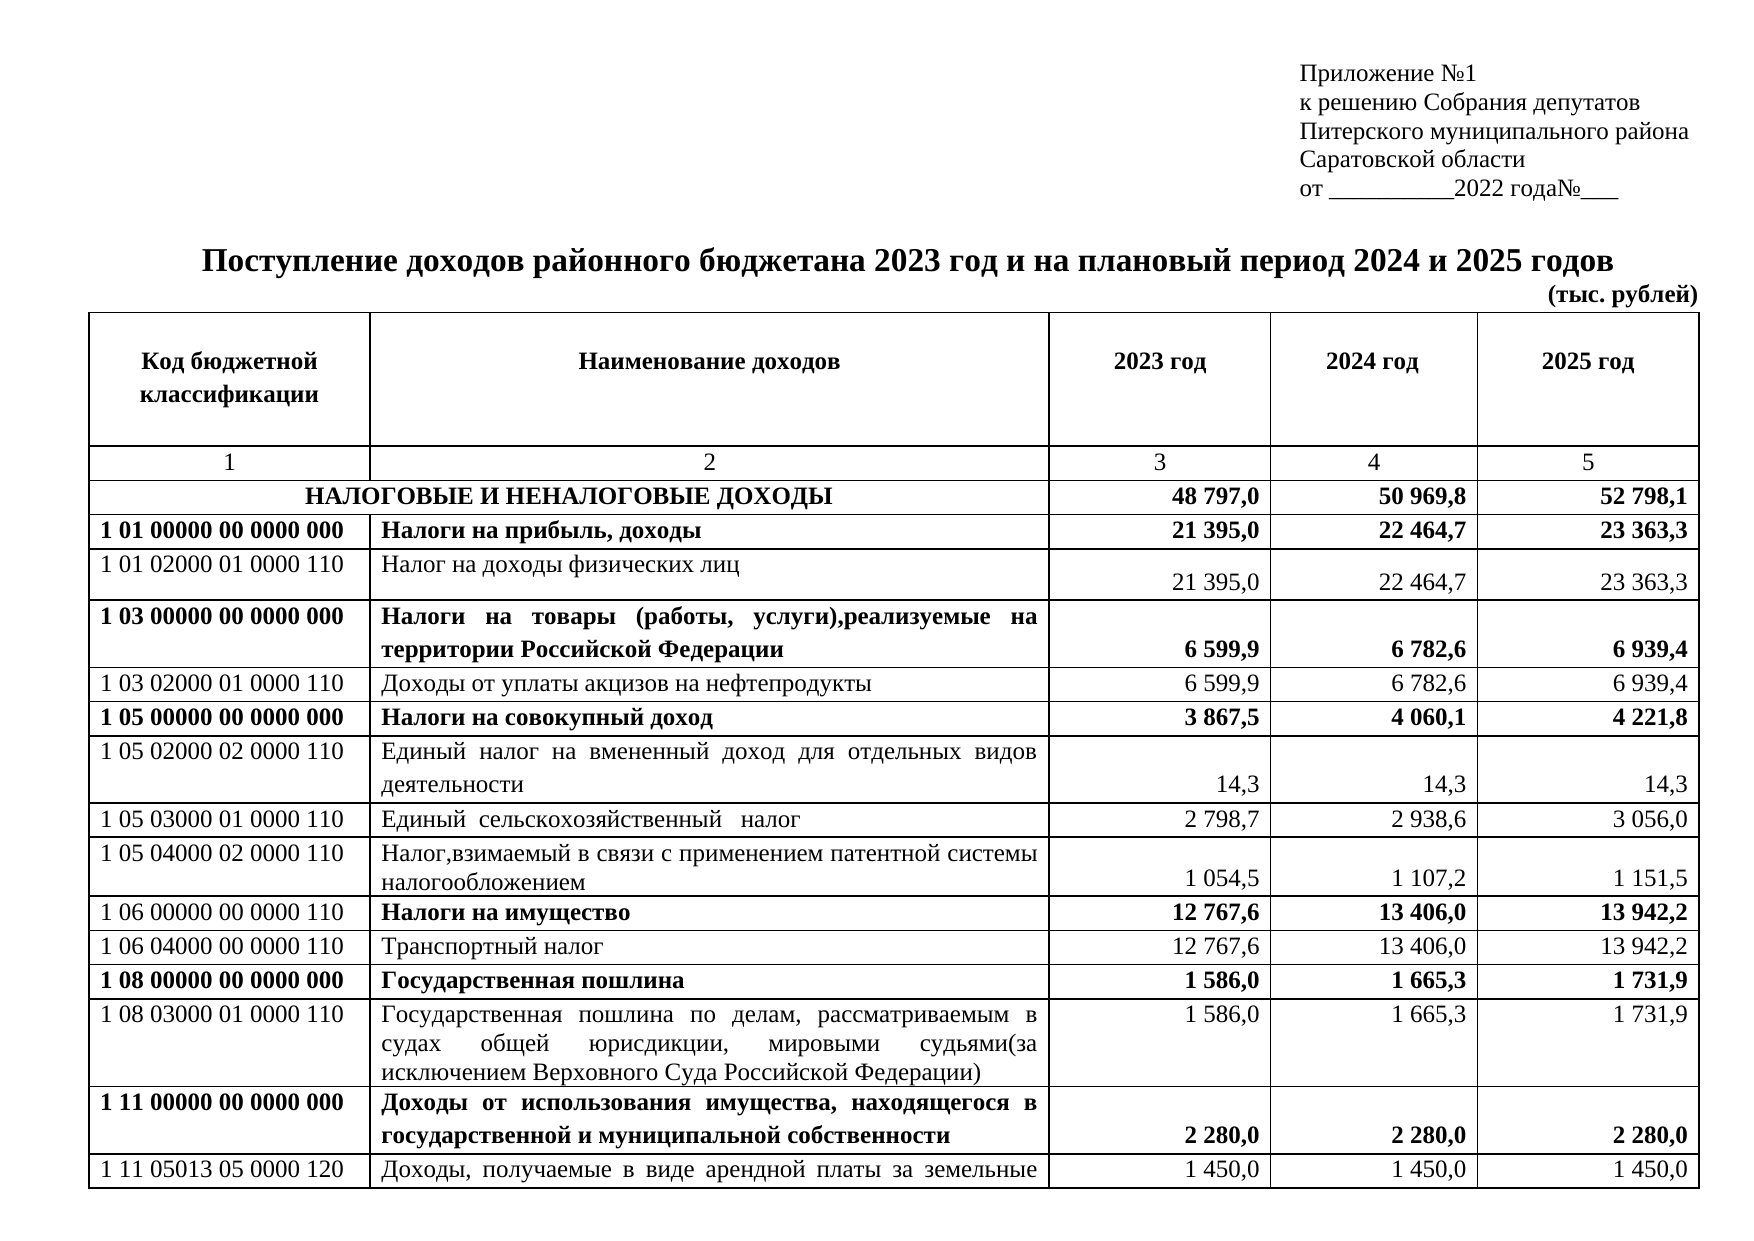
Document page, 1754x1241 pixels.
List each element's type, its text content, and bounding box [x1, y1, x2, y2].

table_cell Налоги на прибыль, доходы [371, 515, 1048, 548]
table_cell 6 599,9 [1050, 668, 1270, 701]
table_cell 2 280,0 [1050, 1087, 1270, 1153]
table_cell НАЛОГОВЫЕ И НЕНАЛОГОВЫЕ ДОХОДЫ [90, 481, 1048, 514]
table_cell 1 08 03000 01 0000 110 [90, 1000, 369, 1086]
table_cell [90, 1155, 369, 1187]
table_cell 3 056,0 [1478, 804, 1698, 836]
subtitle от __________2022 года№___ [1299, 173, 1698, 202]
table_cell 12 767,6 [1050, 897, 1270, 929]
table_cell Доходы от уплаты акцизов на нефтепродукты [371, 668, 1048, 701]
table_cell 1 08 00000 00 0000 000 [90, 965, 369, 998]
table_cell 1 11 00000 00 0000 000 [90, 1087, 369, 1153]
table_cell 6 782,6 [1271, 668, 1477, 701]
table_cell Налог,взимаемый в связи с применением патентной системы налогообложением [371, 838, 1048, 895]
table_cell Налоги на имущество [371, 897, 1048, 929]
table_cell 52 798,1 [1478, 481, 1698, 514]
table_cell 2 938,6 [1271, 804, 1477, 836]
table_cell 1 731,9 [1478, 1000, 1698, 1086]
table_cell 23 363,3 [1478, 515, 1698, 548]
table_cell 21 395,0 [1050, 550, 1270, 599]
table_cell 1 586,0 [1050, 965, 1270, 998]
table_cell 6 939,4 [1478, 601, 1698, 667]
table_cell 1 01 02000 01 0000 110 [90, 550, 369, 599]
table_cell 1 05 02000 02 0000 110 [90, 737, 369, 802]
table_cell 22 464,7 [1271, 550, 1477, 599]
table_cell 13 942,2 [1478, 897, 1698, 929]
table_header Наименование доходов [371, 313, 1048, 445]
table_cell 1 107,2 [1271, 838, 1477, 895]
table_cell 4 060,1 [1271, 702, 1477, 735]
table_cell 3 [1050, 447, 1270, 479]
text (тыс. рублей) [856, 279, 1698, 307]
table_cell 1 054,5 [1050, 838, 1270, 895]
table_cell Налоги на товары (работы, услуги),реализуемые на территории Российской Федерации [371, 601, 1048, 667]
table_cell 22 464,7 [1271, 515, 1477, 548]
table_cell 2 798,7 [1050, 804, 1270, 836]
table_cell 1 450,0 [1050, 1155, 1270, 1187]
table_cell 2 280,0 [1271, 1087, 1477, 1153]
table_cell Единый налог на вмененный доход для отдельных видов деятельности [371, 737, 1048, 802]
table_cell 1 03 02000 01 0000 110 [90, 668, 369, 701]
table_cell 1 05 04000 02 0000 110 [90, 838, 369, 895]
table_cell 4 [1271, 447, 1477, 479]
table_cell 12 767,6 [1050, 931, 1270, 964]
table_cell 1 151,5 [1478, 838, 1698, 895]
table_cell Транспортный налог [371, 931, 1048, 964]
table_cell 6 782,6 [1271, 601, 1477, 667]
subtitle Саратовской области [1299, 144, 1698, 173]
table_header 2025 год [1478, 313, 1698, 445]
table_header Код бюджетной классификации [90, 313, 369, 445]
table_header 2023 год [1050, 313, 1270, 445]
table_cell Государственная пошлина по делам, рассматриваемым в судах общей юрисдикции, мировыми судьями(за исключением Верховного Суда Российской Федерации) [371, 1000, 1048, 1086]
table_cell 1 731,9 [1478, 965, 1698, 998]
table_cell 1 05 03000 01 0000 110 [90, 804, 369, 836]
table_cell 1 450,0 [1271, 1155, 1477, 1187]
table_cell 6 939,4 [1478, 668, 1698, 701]
table_cell 1 06 00000 00 0000 110 [90, 897, 369, 929]
table_cell 6 599,9 [1050, 601, 1270, 667]
table_cell Налоги на совокупный доход [371, 702, 1048, 735]
table_cell 1 586,0 [1050, 1000, 1270, 1086]
table_cell 14,3 [1271, 737, 1477, 802]
table_cell 1 [90, 447, 369, 479]
table_cell Единый сельскохозяйственный налог [371, 804, 1048, 836]
table_cell 21 395,0 [1050, 515, 1270, 548]
subtitle Поступление доходов районного бюджетана 2023 год и на плановый период 2024 и 2025 годов [118, 240, 1698, 279]
table_cell 1 450,0 [1478, 1155, 1698, 1187]
table_cell 2 [371, 447, 1048, 479]
table_cell 13 406,0 [1271, 897, 1477, 929]
table_cell 48 797,0 [1050, 481, 1270, 514]
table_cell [371, 1155, 1048, 1187]
table_cell 23 363,3 [1478, 550, 1698, 599]
subtitle Приложение №1 к решению Собрания депутатов [1299, 58, 1698, 116]
table_cell 2 280,0 [1478, 1087, 1698, 1153]
table_cell 13 406,0 [1271, 931, 1477, 964]
table_cell 1 03 00000 00 0000 000 [90, 601, 369, 667]
table_cell 5 [1478, 447, 1698, 479]
table_cell 50 969,8 [1271, 481, 1477, 514]
table_cell 1 665,3 [1271, 965, 1477, 998]
table_cell 13 942,2 [1478, 931, 1698, 964]
table_cell 14,3 [1050, 737, 1270, 802]
table_cell 14,3 [1478, 737, 1698, 802]
table_header 2024 год [1271, 313, 1477, 445]
table_cell Налог на доходы физических лиц [371, 550, 1048, 599]
table_cell Государственная пошлина [371, 965, 1048, 998]
table_cell 1 01 00000 00 0000 000 [90, 515, 369, 548]
table_cell 4 221,8 [1478, 702, 1698, 735]
table_cell 1 06 04000 00 0000 110 [90, 931, 369, 964]
table_cell Доходы от использования имущества, находящегося в государственной и муниципальной собственности [371, 1087, 1048, 1153]
table_cell 1 665,3 [1271, 1000, 1477, 1086]
subtitle Питерского муниципального района [1299, 116, 1698, 144]
table_cell 1 05 00000 00 0000 000 [90, 702, 369, 735]
table_cell 3 867,5 [1050, 702, 1270, 735]
